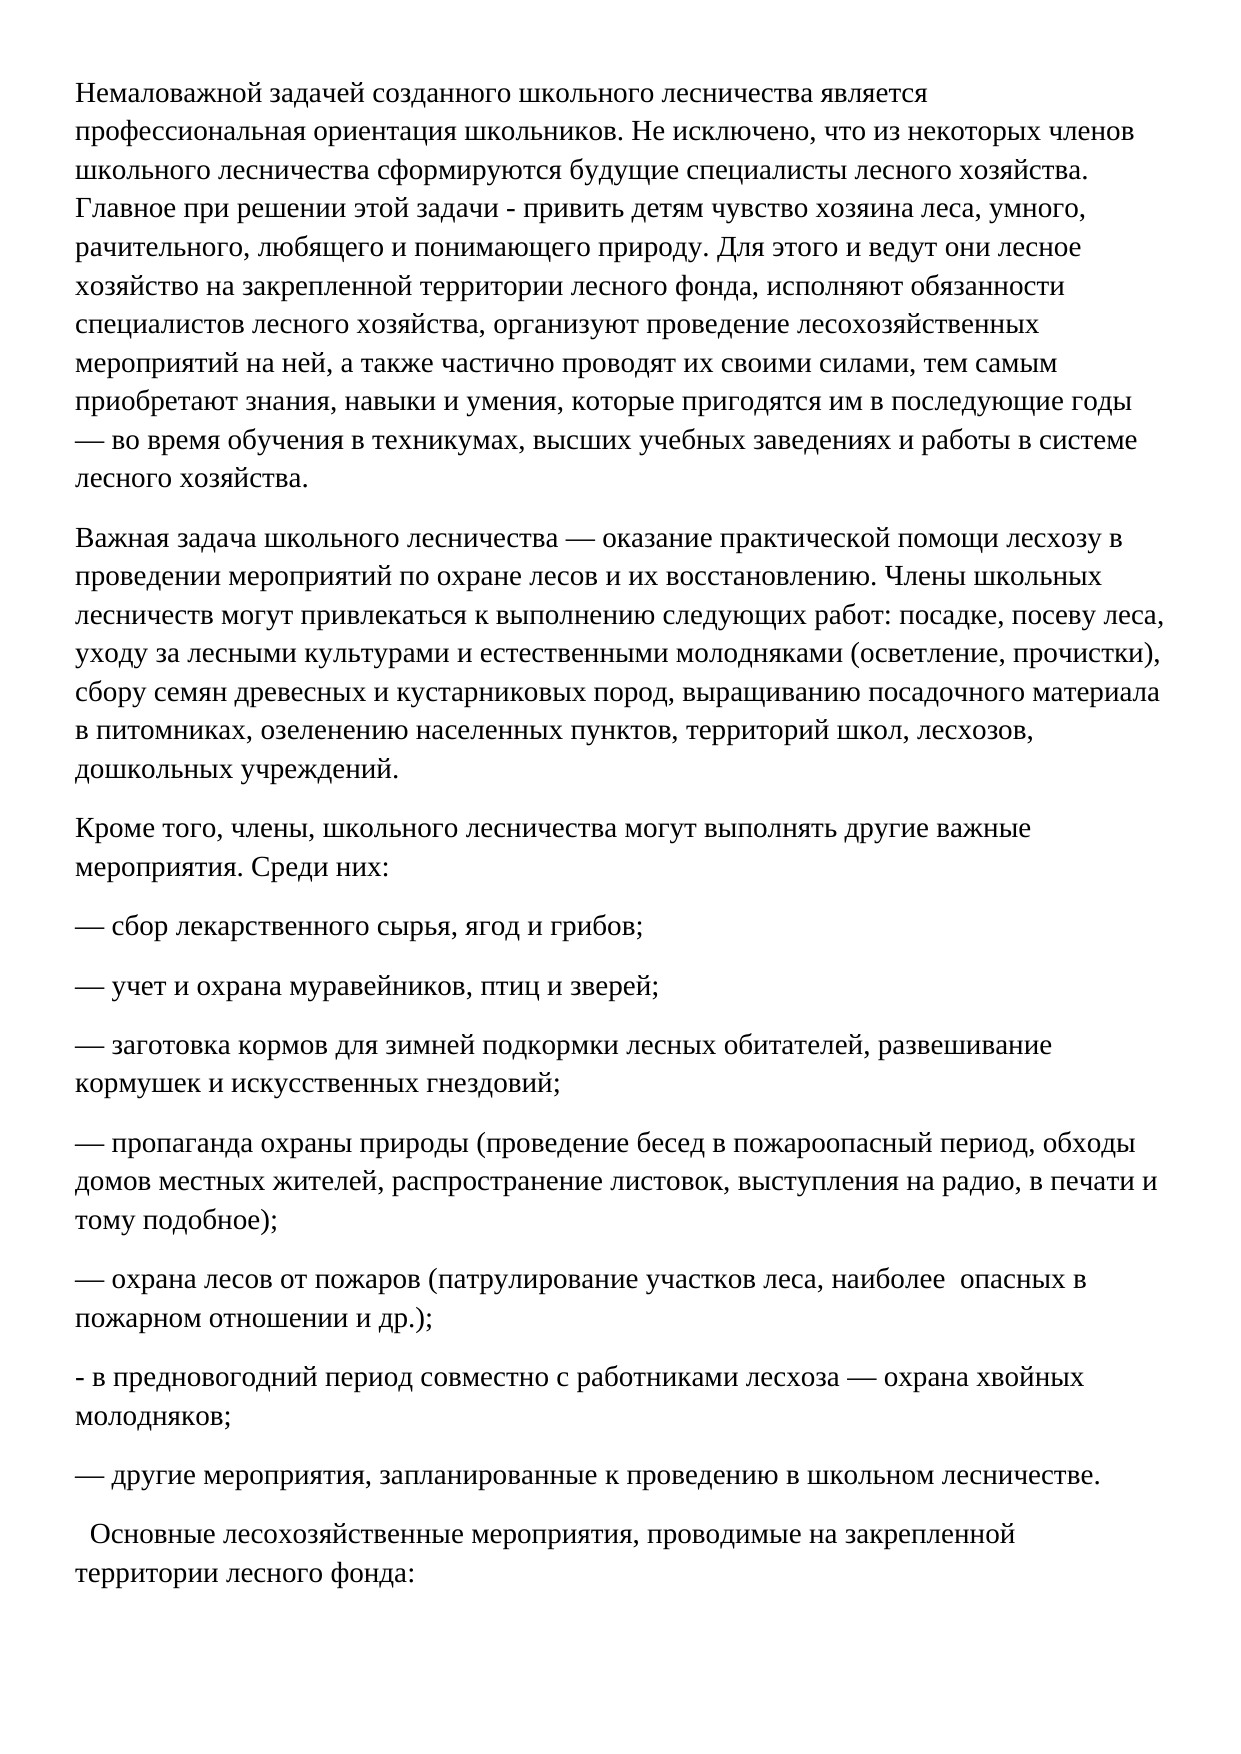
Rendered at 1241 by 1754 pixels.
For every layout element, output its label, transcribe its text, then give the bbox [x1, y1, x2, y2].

text — заготовка кормов для зимней подкормки лесных обитателей, развешивание кормушек и искусственных гнездовий; [75, 1027, 1165, 1099]
text Кроме того, члены, школьного лесничества могут выполнять другие важные мероприятия. Среди них: [75, 810, 1165, 882]
text Немаловажной задачей созданного школьного лесничества является профессиональная ориентация школьников. Не исключено, что из некоторых членов школьного лесничества сформируются будущие специалисты лесного хозяйства. Главное при решении этой задачи - привить детям чувство хозяина леса, умного, рачительного, любящего и понимающего природу. Для этого и ведут они лесное хозяйство на закрепленной территории лесного фонда, исполняют обязанности специалистов лесного хозяйства, организуют проведение лесохозяйственных мероприятий на ней, а также частично проводят их своими силами, тем самым приобретают знания, навыки и умения, которые пригодятся им в последующие годы — во время обучения в техникумах, высших учебных заведениях и работы в системе лесного хозяйства. [75, 75, 1165, 494]
text - в предновогодний период совместно с работниками лесхоза — охрана хвойных молодняков; [75, 1359, 1165, 1431]
text Основные лесохозяйственные мероприятия, проводимые на закрепленной территории лесного фонда: [75, 1517, 1165, 1589]
text — другие мероприятия, запланированные к проведению в школьном лесничестве. [75, 1457, 1165, 1491]
text — охрана лесов от пожаров (патрулирование участков леса, наиболее опасных в пожарном отношении и др.); [75, 1261, 1165, 1333]
text Важная задача школьного лесничества — оказание практической помощи лесхозу в проведении мероприятий по охране лесов и их восстановлению. Члены школьных лесничеств могут привлекаться к выполнению следующих работ: посадке, посеву леса, уходу за лесными культурами и естественными молодняками (осветление, прочистки), сбору семян древесных и кустарниковых пород, выращиванию посадочного материала в питомниках, озеленению населенных пунктов, территорий школ, лесхозов, дошкольных учреждений. [75, 520, 1165, 784]
text — пропаганда охраны природы (проведение бесед в пожароопасный период, обходы домов местных жителей, распространение листовок, выступления на радио, в печати и тому подобное); [75, 1125, 1165, 1236]
text — учет и охрана муравейников, птиц и зверей; [75, 968, 1165, 1001]
text — сбор лекарственного сырья, ягод и грибов; [75, 908, 1165, 942]
